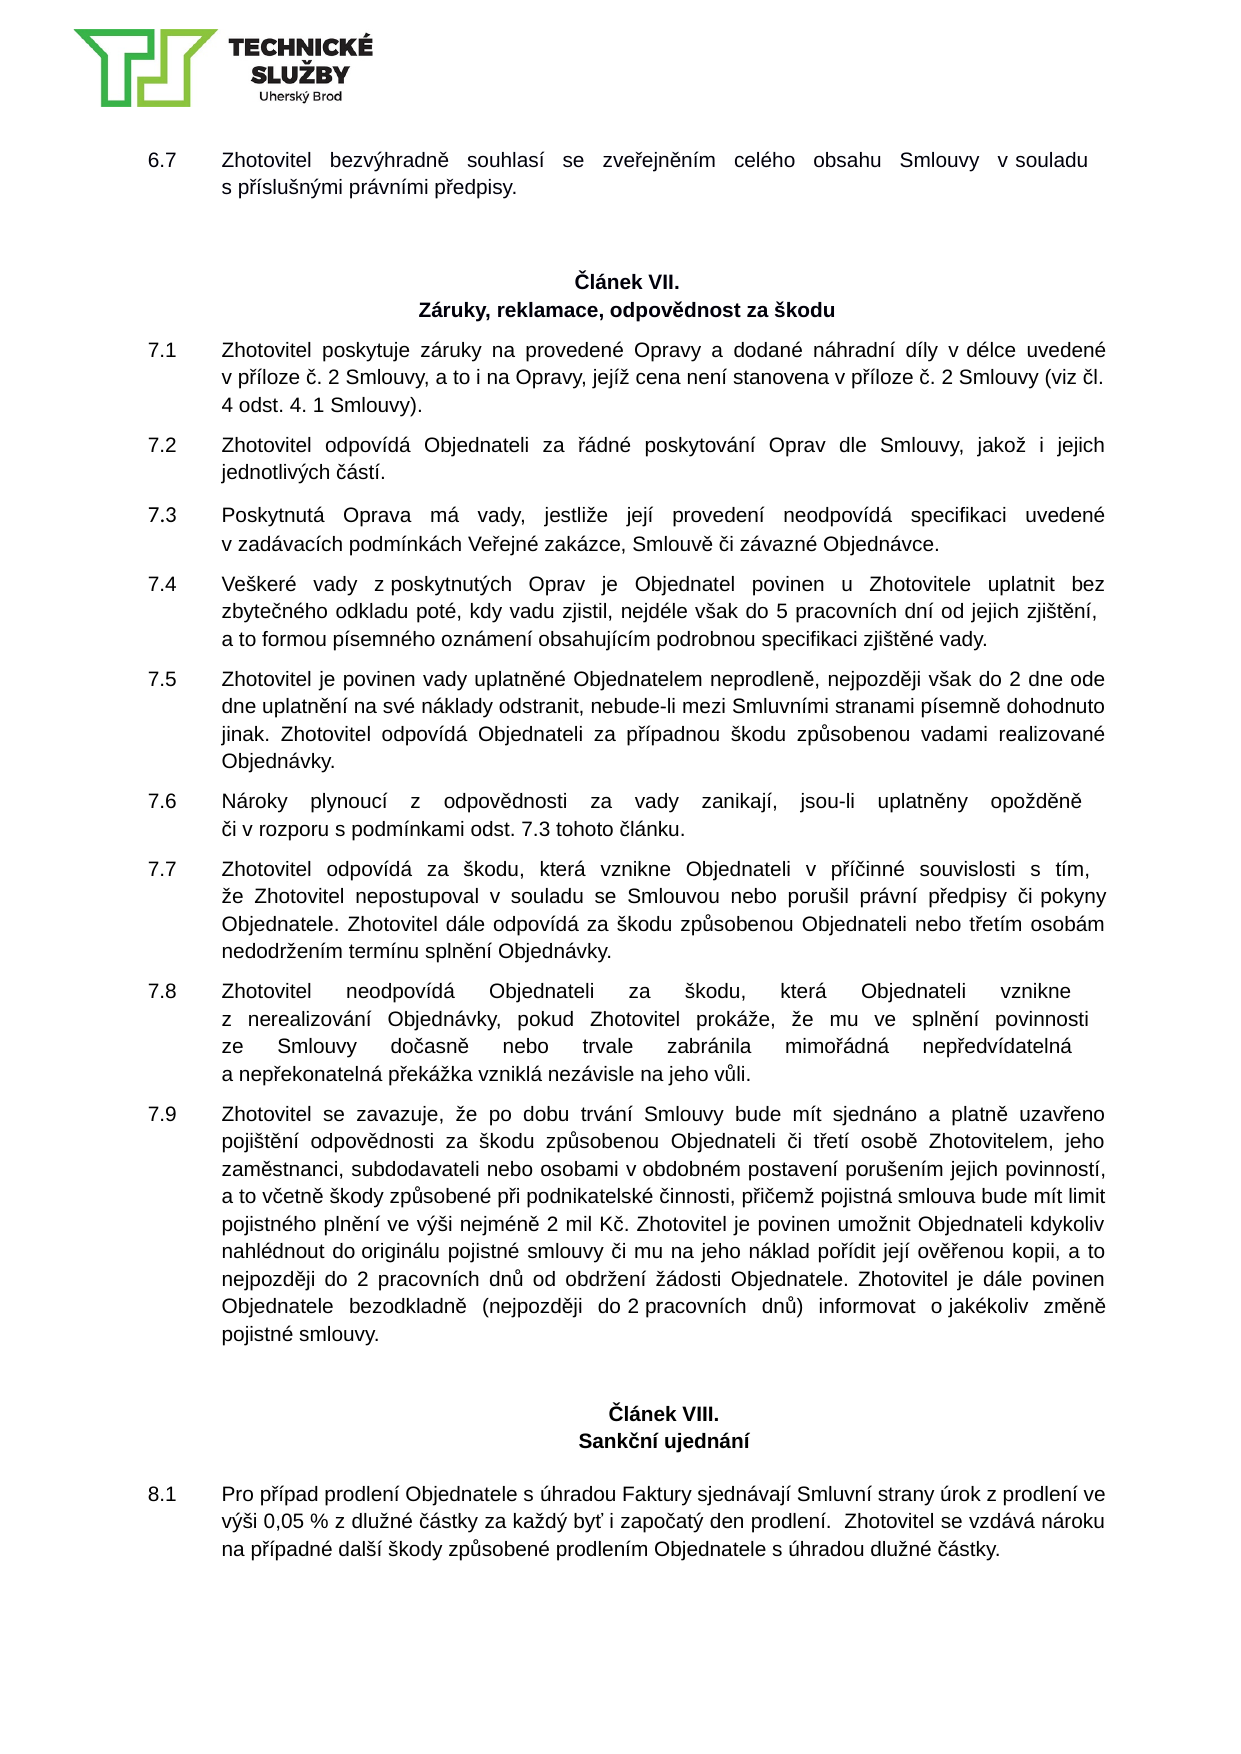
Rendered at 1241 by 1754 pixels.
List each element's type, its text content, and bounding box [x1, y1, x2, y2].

picture [73, 29, 373, 107]
list Zhotovitel odpovídá za škodu, která vznikne Objednateli v příčinné souvislosti s tím, že Zhotovitel nepostupoval v souladu se Smlouvou nebo porušil právní předpisy či pokyny Objednatele. Zhotovitel dále odpovídá za škodu způsobenou Objednateli nebo třetím osobám nedodržením termínu splnění Objednávky. [148, 857, 1106, 963]
list Zhotovitel neodpovídá Objednateli za škodu, která Objednateli vznikne z nerealizování Objednávky, pokud Zhotovitel prokáže, že mu ve splnění povinnosti ze Smlouvy dočasně nebo trvale zabránila mimořádná nepředvídatelná a nepřekonatelná překážka vzniklá nezávisle na jeho vůli. [148, 979, 1106, 1086]
list Zhotovitel bezvýhradně souhlasí se zveřejněním celého obsahu Smlouvy v souladu s příslušnými právními předpisy. [148, 148, 1106, 199]
list Zhotovitel se zavazuje, že po dobu trvání Smlouvy bude mít sjednáno a platně uzavřeno pojištění odpovědnosti za škodu způsobenou Objednateli či třetí osobě Zhotovitelem, jeho zaměstnanci, subdodavateli nebo osobami v obdobném postavení porušením jejich povinností, a to včetně škody způsobené při podnikatelské činnosti, přičemž pojistná smlouva bude mít limit pojistného plnění ve výši nejméně 2 mil Kč. Zhotovitel je povinen umožnit Objednateli kdykoliv nahlédnout do originálu pojistné smlouvy či mu na jeho náklad pořídit její ověřenou kopii, a to nejpozději do 2 pracovních dnů od obdržení žádosti Objednatele. Zhotovitel je dále povinen Objednatele bezodkladně (nejpozději do 2 pracovních dnů) informovat o jakékoliv změně pojistné smlouvy. [148, 1102, 1106, 1346]
text Záruky, reklamace, odpovědnost za škodu [148, 298, 1106, 322]
list Pro případ prodlení Objednatele s úhradou Faktury sjednávají Smluvní strany úrok z prodlení ve výši 0,05 % z dlužné částky za každý byť i započatý den prodlení. Zhotovitel se vzdává nároku na případné další škody způsobené prodlením Objednatele s úhradou dlužné částky. [148, 1482, 1106, 1561]
list Zhotovitel je povinen vady uplatněné Objednatelem neprodleně, nejpozději však do 2 dne ode dne uplatnění na své náklady odstranit, nebude-li mezi Smluvními stranami písemně dohodnuto jinak. Zhotovitel odpovídá Objednateli za případnou škodu způsobenou vadami realizované Objednávky. [148, 667, 1106, 773]
list Nároky plynoucí z odpovědnosti za vady zanikají, jsou-li uplatněny opožděně či v rozporu s podmínkami odst. 7.3 tohoto článku. [148, 789, 1106, 841]
list Veškeré vady z poskytnutých Oprav je Objednatel povinen u Zhotovitele uplatnit bez zbytečného odkladu poté, kdy vadu zjistil, nejdéle však do 5 pracovních dní od jejich zjištění, a to formou písemného oznámení obsahujícím podrobnou specifikaci zjištěné vady. [148, 572, 1106, 651]
list Zhotovitel poskytuje záruky na provedené Opravy a dodané náhradní díly v délce uvedené v příloze č. 2 Smlouvy, a to i na Opravy, jejíž cena není stanovena v příloze č. 2 Smlouvy (viz čl. 4 odst. 4. 1 Smlouvy). [148, 338, 1106, 417]
text Článek VIII. [221, 1402, 1106, 1426]
list Zhotovitel odpovídá Objednateli za řádné poskytování Oprav dle Smlouvy, jakož i jejich jednotlivých částí. [148, 433, 1106, 484]
text Článek VII. [148, 270, 1106, 294]
list Poskytnutá Oprava má vady, jestliže její provedení neodpovídá specifikaci uvedené v zadávacích podmínkách Veřejné zakázce, Smlouvě či závazné Objednávce. [148, 500, 1106, 556]
text Sankční ujednání [221, 1429, 1106, 1453]
